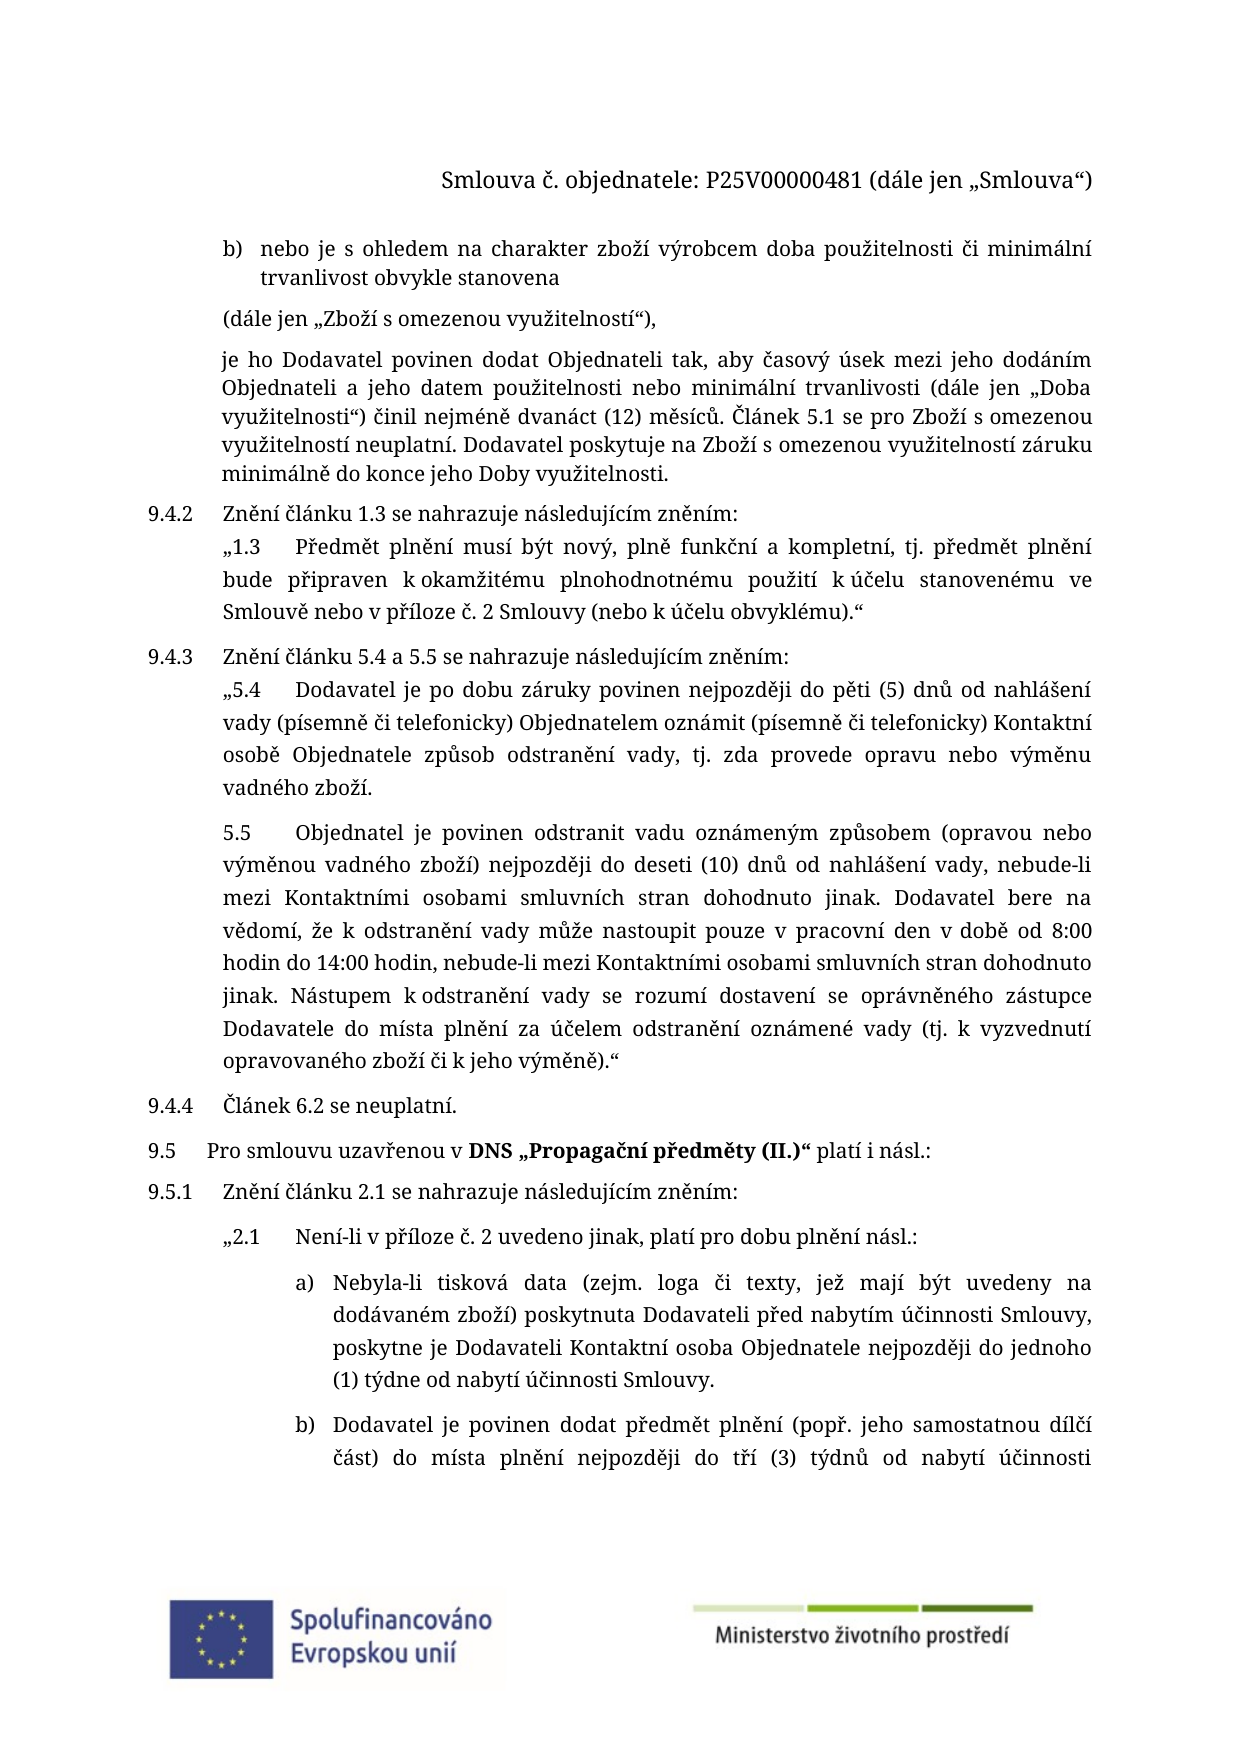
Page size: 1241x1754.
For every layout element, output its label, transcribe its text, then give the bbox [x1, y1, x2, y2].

list 5.5 Objednatel je povinen odstranit vadu oznámeným způsobem (opravou nebo výměnou vadného zboží) nejpozději do deseti (10) dnů od nahlášení vady, nebude-li mezi Kontaktními osobami smluvních stran dohodnuto jinak. Dodavatel bere na vědomí, že k odstranění vady může nastoupit pouze v pracovní den v době od 8:00 hodin do 14:00 hodin, nebude-li mezi Kontaktními osobami smluvních stran dohodnuto jinak. Nástupem k odstranění vady se rozumí dostavení se oprávněného zástupce Dodavatele do místa plnění za účelem odstranění oznámené vady (tj. k vyzvednutí opravovaného zboží či k jeho výměně).“ [223, 818, 1093, 1075]
list Znění článku 2.1 se nahrazuje následujícím zněním: [148, 1177, 1093, 1206]
text je ho Dodavatel povinen dodat Objednateli tak, aby časový úsek mezi jeho dodáním Objednateli a jeho datem použitelnosti nebo minimální trvanlivosti (dále jen „Doba využitelnosti“) činil nejméně dvanáct (12) měsíců. Článek 5.1 se pro Zboží s omezenou využitelností neuplatní. Dodavatel poskytuje na Zboží s omezenou využitelností záruku minimálně do konce jeho Doby využitelnosti. [221, 345, 1093, 487]
list Znění článku 5.4 a 5.5 se nahrazuje následujícím zněním: [148, 642, 1093, 671]
list Pro smlouvu uzavřenou v DNS „Propagační předměty (II.)“ platí i násl.: [148, 1136, 1093, 1165]
list „5.4 Dodavatel je po dobu záruky povinen nejpozději do pěti (5) dnů od nahlášení vady (písemně či telefonicky) Objednatelem oznámit (písemně či telefonicky) Kontaktní osobě Objednatele způsob odstranění vady, tj. zda provede opravu nebo výměnu vadného zboží. [223, 675, 1093, 801]
list „2.1 Není-li v příloze č. 2 uvedeno jinak, platí pro dobu plnění násl.: [223, 1222, 1093, 1251]
picture [147, 1528, 1093, 1726]
list Nebyla-li tisková data (zejm. loga či texty, jež mají být uvedeny na dodávaném zboží) poskytnuta Dodavateli před nabytím účinnosti Smlouvy, poskytne je Dodavateli Kontaktní osoba Objednatele nejpozději do jednoho (1) týdne od nabytí účinnosti Smlouvy. [295, 1268, 1093, 1394]
list nebo je s ohledem na charakter zboží výrobcem doba použitelnosti či minimální trvanlivost obvykle stanovena [223, 234, 1093, 291]
text (dále jen „Zboží s omezenou využitelností“), [223, 304, 1093, 332]
list Znění článku 1.3 se nahrazuje následujícím zněním: [148, 499, 1093, 528]
list Článek 6.2 se neuplatní. [148, 1091, 1093, 1120]
list „1.3 Předmět plnění musí být nový, plně funkční a kompletní, tj. předmět plnění bude připraven k okamžitému plnohodnotnému použití k účelu stanovenému ve Smlouvě nebo v příloze č. 2 Smlouvy (nebo k účelu obvyklému).“ [223, 532, 1093, 626]
